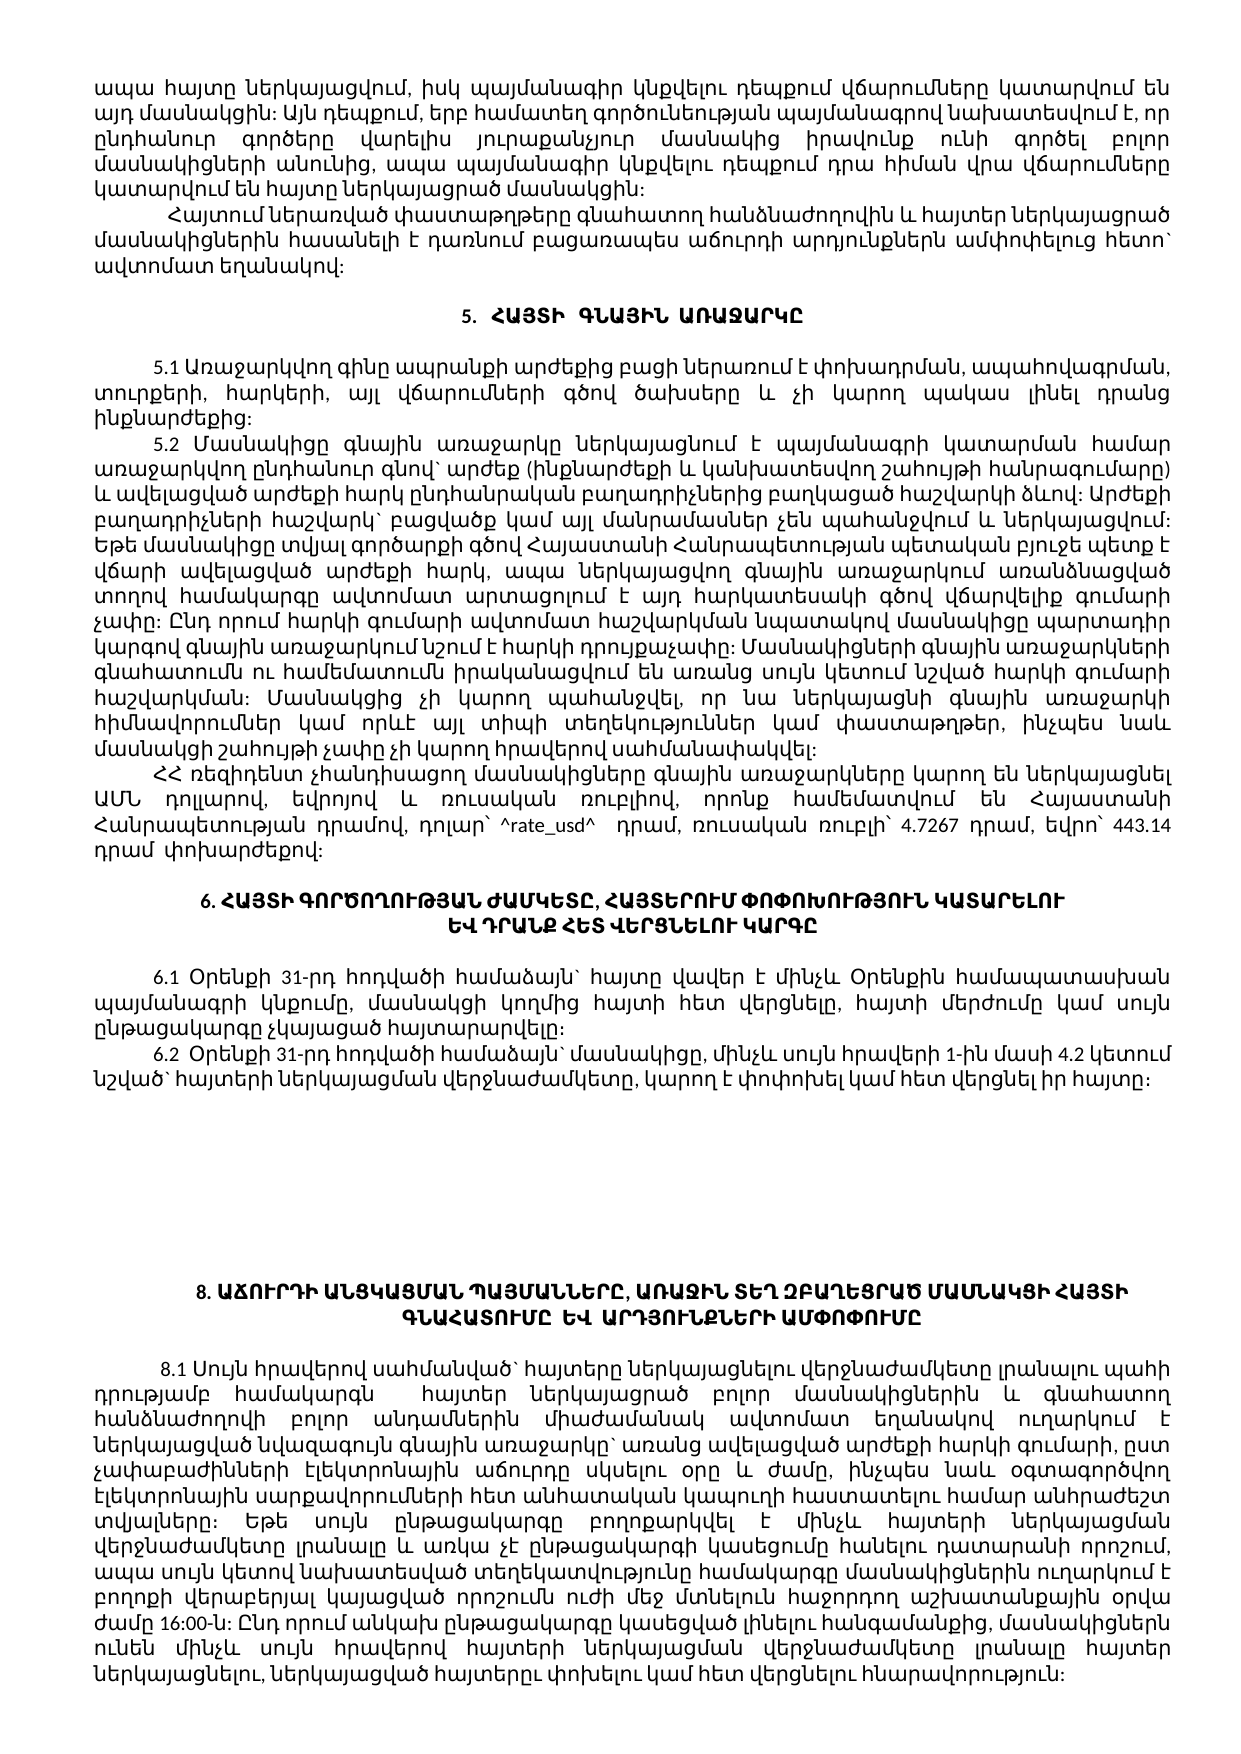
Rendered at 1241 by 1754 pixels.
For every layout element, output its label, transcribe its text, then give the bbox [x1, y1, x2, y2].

text 8.1 Սույն հրավերով սահմանված` հայտերը ներկայացնելու վերջնաժամկետը լրանալու պահի դրությամբ համակարգն հայտեր ներկայացրած բոլոր մասնակիցներին և գնահատող հանձնաժողովի բոլոր անդամներին միաժամանակ ավտոմատ եղանակով ուղարկում է ներկայացված նվազագույն գնային առաջարկը` առանց ավելացված արժեքի հարկի գումարի, ըստ չափաբաժինների էլեկտրոնային աճուրդը սկսելու օրը և ժամը, ինչպես նաև օգտագործվող էլեկտրոնային սարքավորումների հետ անհատական կապուղի հաստատելու համար անհրաժեշտ տվյալները։ Եթե սույն ընթացակարգը բողոքարկվել է մինչև հայտերի ներկայացման վերջնաժամկետը լրանալը և առկա չէ ընթացակարգի կասեցումը հանելու դատարանի որոշում, ապա սույն կետով նախատեսված տեղեկատվությունը համակարգը մասնակիցներին ուղարկում է բողոքի վերաբերյալ կայացված որոշումն ուժի մեջ մտնելուն հաջորդող աշխատանքային օրվա ժամը 16:00-ն: Ընդ որում անկախ ընթացակարգը կասեցված լինելու հանգամանքից, մասնակիցներն ունեն մինչև սույն հրավերով հայտերի ներկայացման վերջնաժամկետը լրանալը հայտեր ներկայացնելու, ներկայացված հայտերըւ փոխելու կամ հետ վերցնելու հնարավորություն: [94, 1356, 1171, 1686]
text ԵՎ ԴՐԱՆՔ ՀԵՏ ՎԵՐՑՆԵԼՈՒ ԿԱՐԳԸ [94, 914, 1171, 939]
text ՀՀ ռեզիդենտ չհանդիսացող մասնակիցները գնային առաջարկները կարող են ներկայացնել ԱՄՆ դոլլարով, եվրոյով և ռուսական ռուբլիով, որոնք համեմատվում են Հայաստանի Հանրապետության դրամով, դոլար՝ ^rate_usd^ դրամ, ռուսական ռուբլի՝ 4.7267 դրամ, եվրո՝ 443.14 դրամ փոխարժեքով: [94, 761, 1171, 863]
text 8. ԱՃՈՒՐԴԻ ԱՆՑԿԱՑՄԱՆ ՊԱՅՄԱՆՆԵՐԸ, ԱՌԱՋԻՆ ՏԵՂ ԶԲԱՂԵՑՐԱԾ ՄԱՍՆԱԿՑԻ ՀԱՅՏԻ [94, 1279, 1171, 1305]
text 6.1 Օրենքի 31-րդ հոդվածի համաձայն` հայտը վավեր է մինչև Օրենքին համապատասխան պայմանագրի կնքումը, մասնակցի կողմից հայտի հետ վերցնելը, հայտի մերժումը կամ սույն ընթացակարգը չկայացած հայտարարվելը։ [94, 964, 1171, 1041]
text 5. ՀԱՅՏԻ ԳՆԱՅԻՆ ԱՌԱՋԱՐԿԸ [94, 304, 1171, 329]
text 5.1 Առաջարկվող գինը ապրանքի արժեքից բացի ներառում է փոխադրման, ապահովագրման, տուրքերի, հարկերի, այլ վճարումների գծով ծախսերը և չի կարող պակաս լինել դրանց ինքնարժեքից: [94, 354, 1171, 431]
text Հայտում ներառված փաստաթղթերը գնահատող հանձնաժողովին և հայտեր ներկայացրած մասնակիցներին հասանելի է դառնում բացառապես աճուրդի արդյունքներն ամփոփելուց հետո` ավտոմատ եղանակով: [94, 202, 1171, 278]
text ԳՆԱՀԱՏՈՒՄԸ ԵՎ ԱՐԴՅՈՒՆՔՆԵՐԻ ԱՄՓՈՓՈՒՄԸ [94, 1305, 1171, 1330]
text 6. ՀԱՅՏԻ ԳՈՐԾՈՂՈՒԹՅԱՆ ԺԱՄԿԵՏԸ, ՀԱՅՏԵՐՈՒՄ ՓՈՓՈԽՈՒԹՅՈՒՆ ԿԱՏԱՐԵԼՈՒ [94, 888, 1171, 914]
text 5.2 Մասնակիցը գնային առաջարկը ներկայացնում է պայմանագրի կատարման համար առաջարկվող ընդհանուր գնով` արժեք (ինքնարժեքի և կանխատեսվող շահույթի հանրագումարը) և ավելացված արժեքի հարկ ընդհանրական բաղադրիչներից բաղկացած հաշվարկի ձևով: Արժեքի բաղադրիչների հաշվարկ` բացվածք կամ այլ մանրամասներ չեն պահանջվում և ներկայացվում: Եթե մասնակիցը տվյալ գործարքի գծով Հայաստանի Հանրապետության պետական բյուջե պետք է վճարի ավելացված արժեքի հարկ, ապա ներկայացվող գնային առաջարկում առանձնացված տողով համակարգը ավտոմատ արտացոլում է այդ հարկատեսակի գծով վճարվելիք գումարի չափը: Ընդ որում հարկի գումարի ավտոմատ հաշվարկման նպատակով մասնակիցը պարտադիր կարգով գնային առաջարկում նշում է հարկի դրույքաչափը: Մասնակիցների գնային առաջարկների գնահատումն ու համեմատումն իրականացվում են առանց սույն կետում նշված հարկի գումարի հաշվարկման: Մասնակցից չի կարող պահանջվել, որ նա ներկայացնի գնային առաջարկի հիմնավորումներ կամ որևէ այլ տիպի տեղեկություններ կամ փաստաթղթեր, ինչպես նաև մասնակցի շահույթի չափը չի կարող հրավերով սահմանափակվել: [94, 431, 1171, 761]
text 6.2 Օրենքի 31-րդ հոդվածի համաձայն` մասնակիցը, մինչև սույն հրավերի 1-ին մասի 4.2 կետում նշված` հայտերի ներկայացման վերջնաժամկետը, կարող է փոփոխել կամ հետ վերցնել իր հայտը։ [94, 1041, 1171, 1092]
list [94, 75, 1171, 202]
